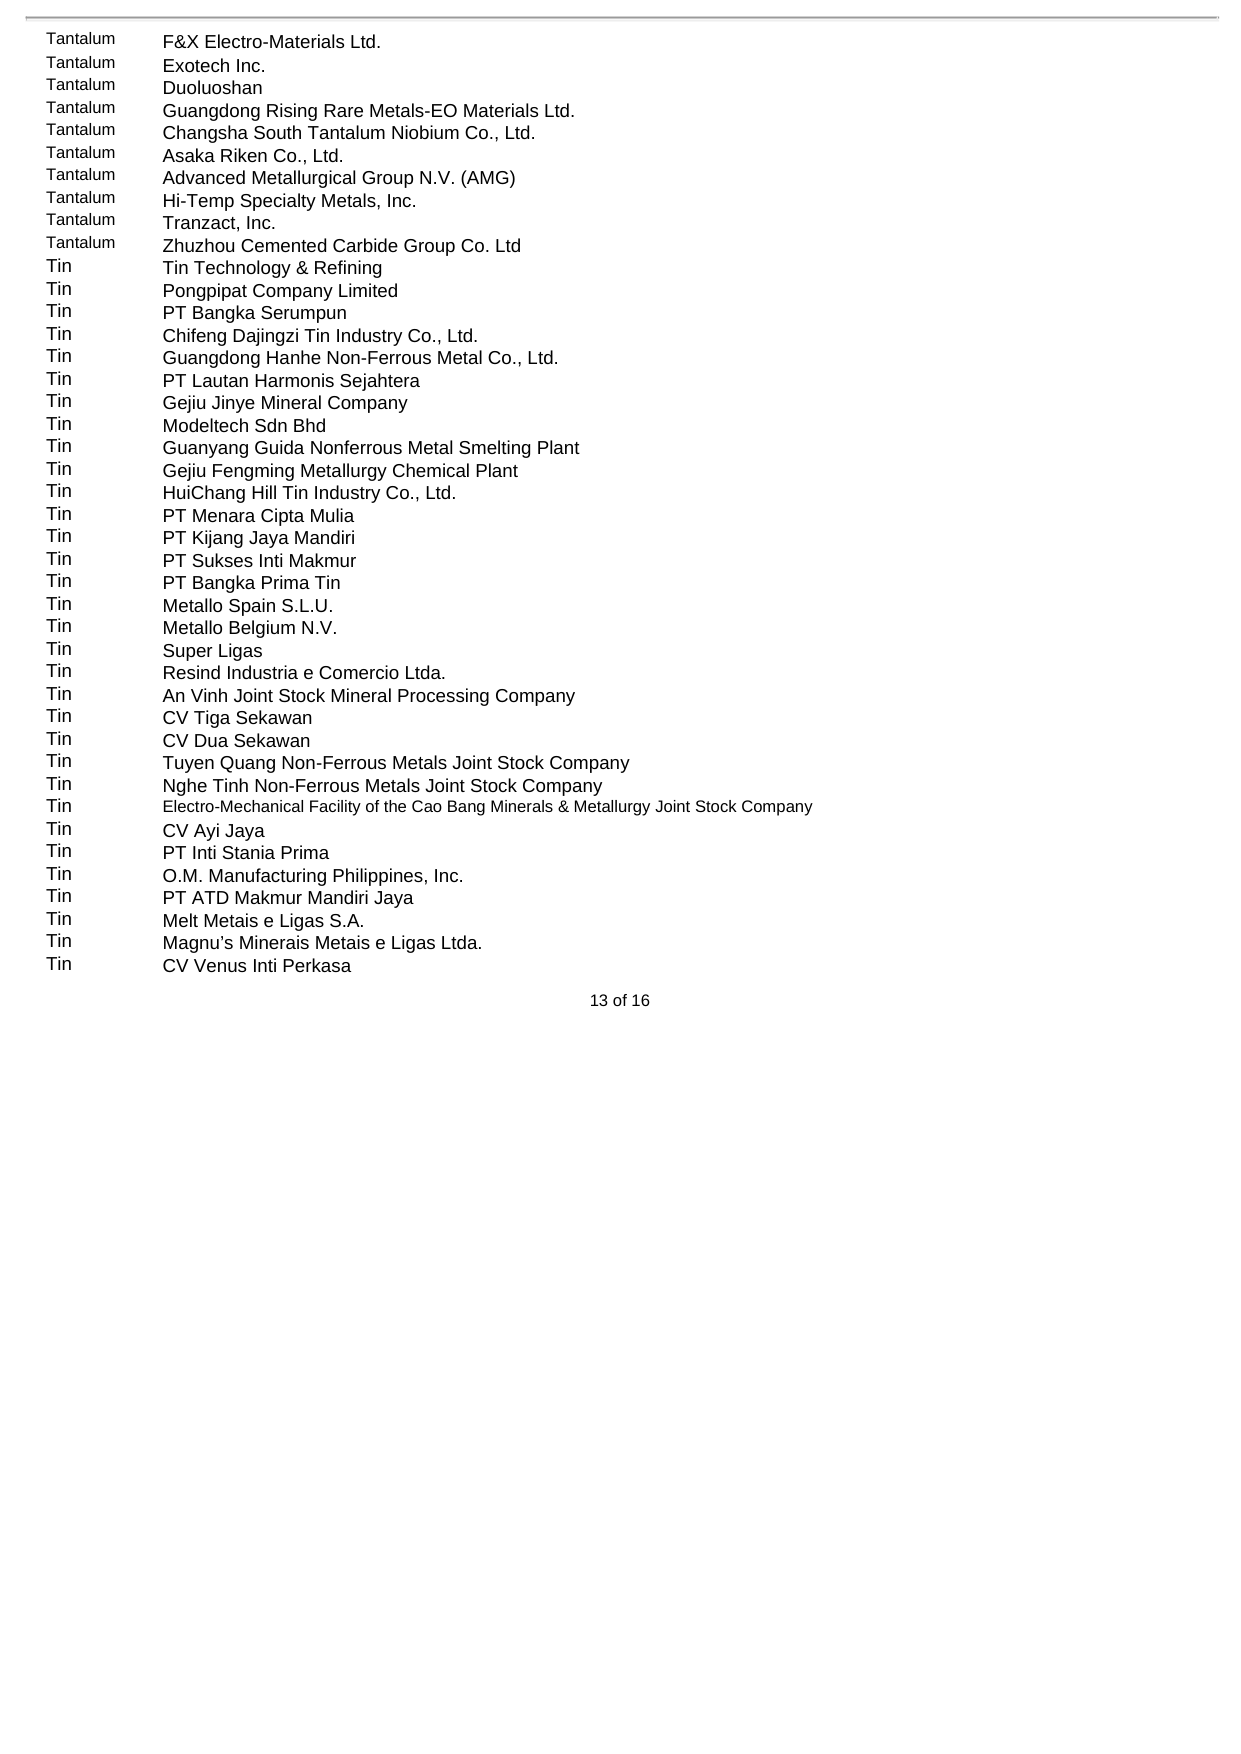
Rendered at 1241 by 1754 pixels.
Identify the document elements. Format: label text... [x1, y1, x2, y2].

text Tantalum [46, 210, 117, 229]
text Super Ligas [162, 639, 1090, 661]
text Advanced Metallurgical Group N.V. (AMG) [162, 167, 1090, 189]
text Tin [46, 750, 117, 772]
text Magnu’s Minerais Metais e Ligas Ltda. [162, 932, 1090, 954]
text Changsha South Tantalum Niobium Co., Ltd. [162, 122, 1090, 144]
text Tin [46, 277, 117, 299]
text Tin [46, 930, 117, 952]
text Tin [46, 615, 117, 637]
text Tin [46, 660, 117, 682]
text Tin [46, 840, 117, 862]
text CV Dua Sekawan [162, 729, 1090, 751]
text PT Bangka Prima Tin [162, 572, 1090, 594]
text Tin [46, 300, 117, 322]
text Metallo Spain S.L.U. [162, 594, 1090, 616]
text Tin [46, 570, 117, 592]
text Tin [46, 772, 117, 794]
text Nghe Tinh Non-Ferrous Metals Joint Stock Company [162, 774, 1090, 796]
text Guangdong Hanhe Non-Ferrous Metal Co., Ltd. [162, 347, 1090, 369]
text PT ATD Makmur Mandiri Jaya [162, 887, 1090, 909]
text Gejiu Fengming Metallurgy Chemical Plant [162, 459, 1090, 481]
text Asaka Riken Co., Ltd. [162, 144, 1090, 166]
text Tantalum [46, 97, 117, 117]
text PT Kijang Jaya Mandiri [162, 527, 1090, 549]
text PT Sukses Inti Makmur [162, 549, 1090, 571]
text Tantalum [46, 52, 117, 72]
text PT Inti Stania Prima [162, 842, 1090, 864]
text Guanyang Guida Nonferrous Metal Smelting Plant [162, 437, 1090, 459]
text HuiChang Hill Tin Industry Co., Ltd. [162, 482, 1090, 504]
text Hi-Temp Specialty Metals, Inc. [162, 189, 1090, 211]
text Chifeng Dajingzi Tin Industry Co., Ltd. [162, 324, 1090, 346]
text Tin [46, 367, 117, 389]
text Tin [46, 525, 117, 547]
text Tantalum [46, 75, 117, 94]
text Electro-Mechanical Facility of the Cao Bang Minerals & Metallurgy Joint Stock Company [162, 797, 1090, 816]
text Guangdong Rising Rare Metals-EO Materials Ltd. [162, 99, 1090, 121]
text Tantalum [46, 28, 117, 48]
text PT Menara Cipta Mulia [162, 504, 1090, 526]
text Tin [46, 952, 117, 974]
text 13 of 16 [589, 991, 1090, 1010]
text Tin [46, 457, 117, 479]
text PT Lautan Harmonis Sejahtera [162, 369, 1090, 391]
text Tantalum [46, 165, 117, 184]
text Tin [46, 435, 117, 457]
text Tranzact, Inc. [162, 212, 1090, 234]
text Tin [46, 322, 117, 344]
text Tin [46, 682, 117, 704]
text O.M. Manufacturing Philippines, Inc. [162, 864, 1090, 886]
text Tin [46, 817, 117, 839]
text Tin [46, 862, 117, 884]
text Tin [46, 502, 117, 524]
text Tin [46, 592, 117, 614]
text PT Bangka Serumpun [162, 302, 1090, 324]
text Tantalum [46, 120, 117, 139]
text Tantalum [46, 142, 117, 162]
text CV Venus Inti Perkasa [162, 954, 1090, 976]
text Tin [46, 390, 117, 412]
text Tin [46, 727, 117, 749]
text Tin [46, 705, 117, 727]
text Exotech Inc. [162, 54, 1090, 76]
text Tin [46, 907, 117, 929]
text Zhuzhou Cemented Carbide Group Co. Ltd [162, 234, 1090, 256]
text CV Tiga Sekawan [162, 707, 1090, 729]
text Metallo Belgium N.V. [162, 617, 1090, 639]
text F&X Electro-Materials Ltd. [162, 31, 1090, 52]
text Tantalum [46, 187, 117, 207]
text Pongpipat Company Limited [162, 279, 1090, 301]
text Modeltech Sdn Bhd [162, 414, 1090, 436]
text Duoluoshan [162, 77, 1090, 99]
text CV Ayi Jaya [162, 819, 1090, 841]
text Tin [46, 255, 117, 277]
text Tuyen Quang Non-Ferrous Metals Joint Stock Company [162, 752, 1090, 774]
text Melt Metais e Ligas S.A. [162, 909, 1090, 931]
picture [23, 16, 1220, 24]
text Tin [46, 885, 117, 907]
text Resind Industria e Comercio Ltda. [162, 662, 1090, 684]
text Tin [46, 412, 117, 434]
text An Vinh Joint Stock Mineral Processing Company [162, 684, 1090, 706]
text Tin [46, 795, 117, 817]
text Gejiu Jinye Mineral Company [162, 392, 1090, 414]
text Tantalum [46, 232, 117, 252]
text Tin [46, 480, 117, 502]
text Tin [46, 547, 117, 569]
text Tin Technology & Refining [162, 257, 1090, 279]
text Tin [46, 637, 117, 659]
text Tin [46, 345, 117, 367]
